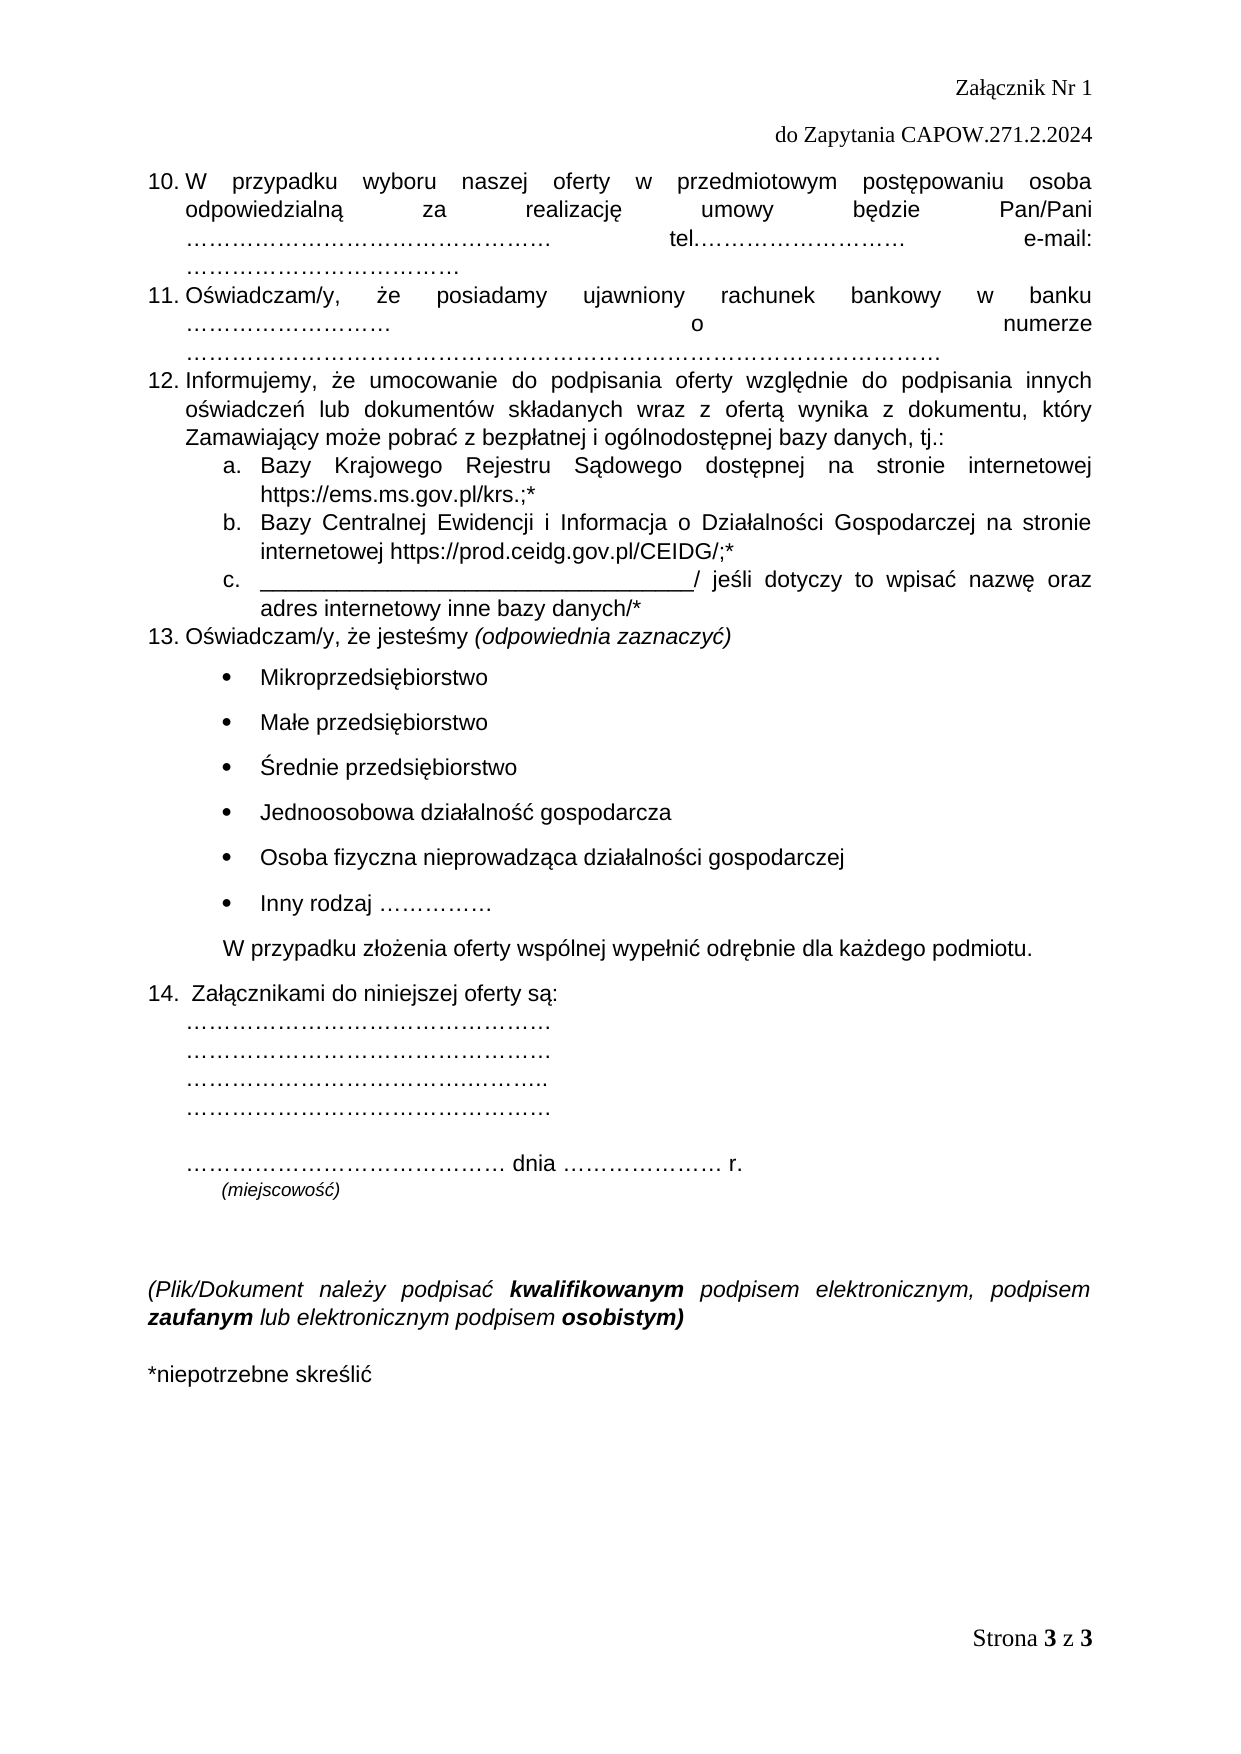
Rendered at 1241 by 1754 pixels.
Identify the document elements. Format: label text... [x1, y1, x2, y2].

text (Plik/Dokument należy podpisać kwalifikowanym podpisem elektronicznym, podpisem zaufanym lub elektronicznym podpisem osobistym) [148, 1276, 1092, 1330]
list ………………………………………… [185, 1008, 1092, 1034]
list W przypadku wyboru naszej oferty w przedmiotowym postępowaniu osoba odpowiedzialną za realizację umowy będzie Pan/Pani ………………………………………… tel.……………………… e-mail:……………………………… [148, 168, 1092, 280]
list ……………………………….……….. [185, 1065, 1092, 1091]
list Małe przedsiębiorstwo [223, 709, 1092, 735]
list Jednoosobowa działalność gospodarcza [223, 799, 1092, 826]
list Oświadczam/y, że posiadamy ujawniony rachunek bankowy w banku ……………………… o numerze ……………………………………………………………………………………… [148, 282, 1092, 365]
list __________________________________/ jeśli dotyczy to wpisać nazwę oraz adres internetowy inne bazy danych/* [223, 566, 1092, 621]
text W przypadku złożenia oferty wspólnej wypełnić odrębnie dla każdego podmiotu. [223, 934, 1092, 961]
list Mikroprzedsiębiorstwo [223, 664, 1092, 690]
text *niepotrzebne skreślić [148, 1361, 1092, 1387]
list Inny rodzaj …………… [223, 889, 1092, 916]
list (miejscowość) [185, 1179, 1092, 1200]
list ………………………………………… [185, 1093, 1092, 1120]
list Bazy Centralnej Ewidencji i Informacja o Działalności Gospodarczej na stronie internetowej https://prod.ceidg.gov.pl/CEIDG/;* [223, 509, 1092, 564]
list ………………………………………… [185, 1037, 1092, 1063]
list Osoba fizyczna nieprowadząca działalności gospodarczej [223, 844, 1092, 871]
list Średnie przedsiębiorstwo [223, 754, 1092, 781]
list Bazy Krajowego Rejestru Sądowego dostępnej na stronie internetowej https://ems.ms.gov.pl/krs.;* [223, 452, 1092, 507]
list Oświadczam/y, że jesteśmy (odpowiednia zaznaczyć) [148, 623, 1092, 649]
list Informujemy, że umocowanie do podpisania oferty względnie do podpisania innych oświadczeń lub dokumentów składanych wraz z ofertą wynika z dokumentu, który Zamawiający może pobrać z bezpłatnej i ogólnodostępnej bazy danych, tj.: [148, 367, 1092, 450]
list …………………………………… dnia ………………… r. [185, 1150, 1092, 1177]
list Załącznikami do niniejszej oferty są: [148, 980, 1092, 1006]
